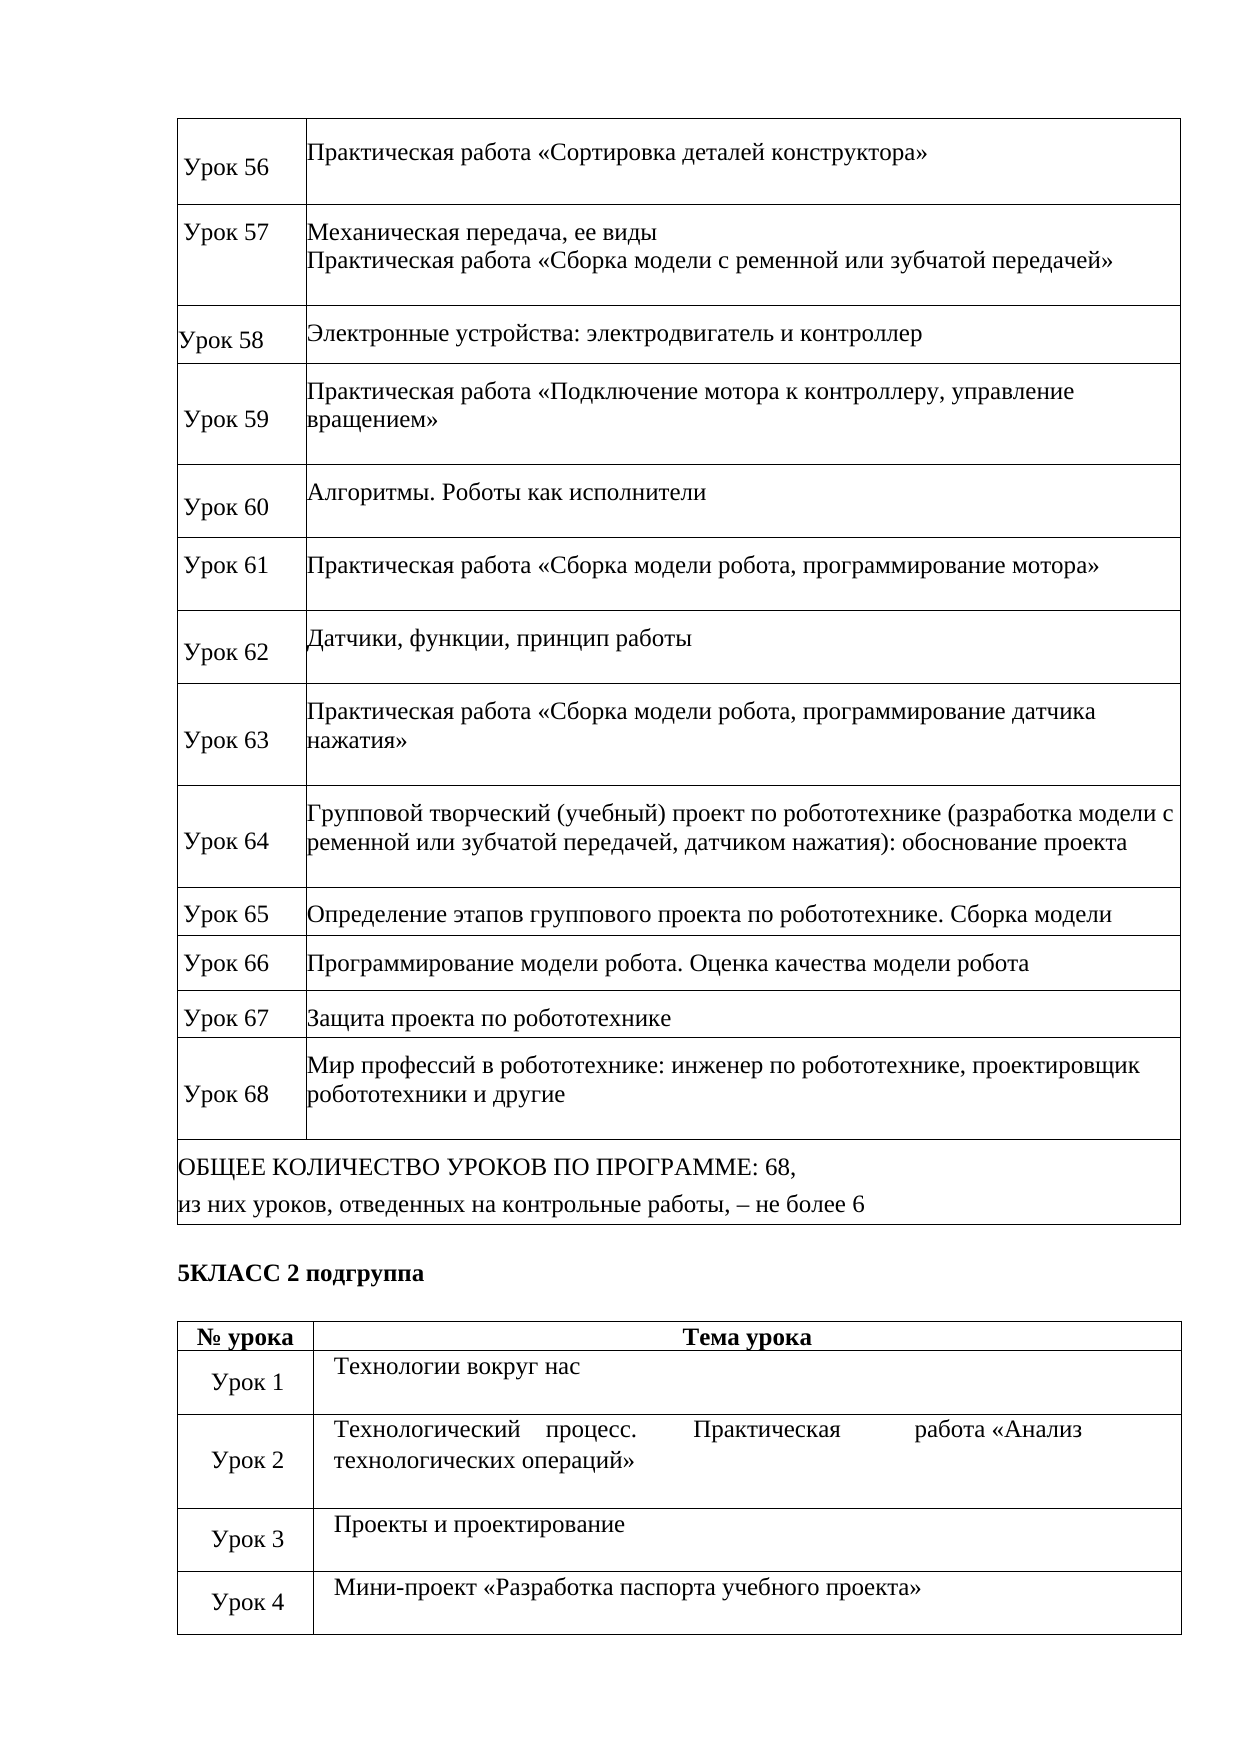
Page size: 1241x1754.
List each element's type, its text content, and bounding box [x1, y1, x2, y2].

table_cell Мини-проект «Разработка паспорта учебного проекта» [314, 1572, 1181, 1634]
table_cell Урок 62 [178, 611, 306, 683]
table_cell Определение этапов группового проекта по робототехнике. Сборка модели [307, 888, 1180, 935]
text 5КЛАСС 2 подгруппа [177, 1258, 1152, 1287]
table_cell Проекты и проектирование [314, 1509, 1181, 1571]
table_cell Урок 67 [178, 991, 306, 1037]
table_cell Урок 60 [178, 465, 306, 537]
table_cell ОБЩЕЕ КОЛИЧЕСТВО УРОКОВ ПО ПРОГРАММЕ: 68, из них уроков, отведенных на контрольные работы, – не более 6 [178, 1140, 1180, 1224]
table_header Тема урока [314, 1322, 1181, 1350]
table_cell Урок 65 [178, 888, 306, 935]
table_header № урока [178, 1322, 313, 1350]
table_cell Программирование модели робота. Оценка качества модели робота [307, 936, 1180, 990]
table_cell Групповой творческий (учебный) проект по робототехнике (разработка модели с ременной или зубчатой передачей, датчиком нажатия): обоснование проекта [307, 786, 1180, 886]
table_cell Урок 56 [178, 119, 306, 204]
table_cell Урок 66 [178, 936, 306, 990]
table_cell Урок 64 [178, 786, 306, 886]
table_cell Мир профессий в робототехнике: инженер по робототехнике, проектировщик робототехники и другие [307, 1038, 1180, 1139]
table_cell Датчики, функции, принцип работы [307, 611, 1180, 683]
table_cell Защита проекта по робототехнике [307, 991, 1180, 1037]
table_cell Урок 4 [178, 1572, 313, 1634]
table_cell Урок 63 [178, 684, 306, 785]
table_cell Алгоритмы. Роботы как исполнители [307, 465, 1180, 537]
table_cell Технологический процесс. Практическая работа «Анализ технологических операций» [314, 1415, 1181, 1508]
table_cell Урок 1 [178, 1351, 313, 1413]
table_cell Урок 68 [178, 1038, 306, 1139]
table_cell Технологии вокруг нас [314, 1351, 1181, 1413]
table_cell Урок 2 [178, 1415, 313, 1508]
table_cell Практическая работа «Сборка модели робота, программирование мотора» [307, 538, 1180, 610]
table_cell Практическая работа «Сортировка деталей конструктора» [307, 119, 1180, 204]
table_cell Урок 58 [178, 306, 306, 363]
table_cell Электронные устройства: электродвигатель и контроллер [307, 306, 1180, 363]
table_cell Урок 57 [178, 205, 306, 305]
table_cell Практическая работа «Сборка модели робота, программирование датчика нажатия» [307, 684, 1180, 785]
table_cell Урок 59 [178, 364, 306, 464]
table_cell Урок 61 [178, 538, 306, 610]
table_cell Практическая работа «Подключение мотора к контроллеру, управление вращением» [307, 364, 1180, 464]
table_cell Механическая передача, ее виды Практическая работа «Сборка модели с ременной или зубчатой передачей» [307, 205, 1180, 305]
table_cell Урок 3 [178, 1509, 313, 1571]
